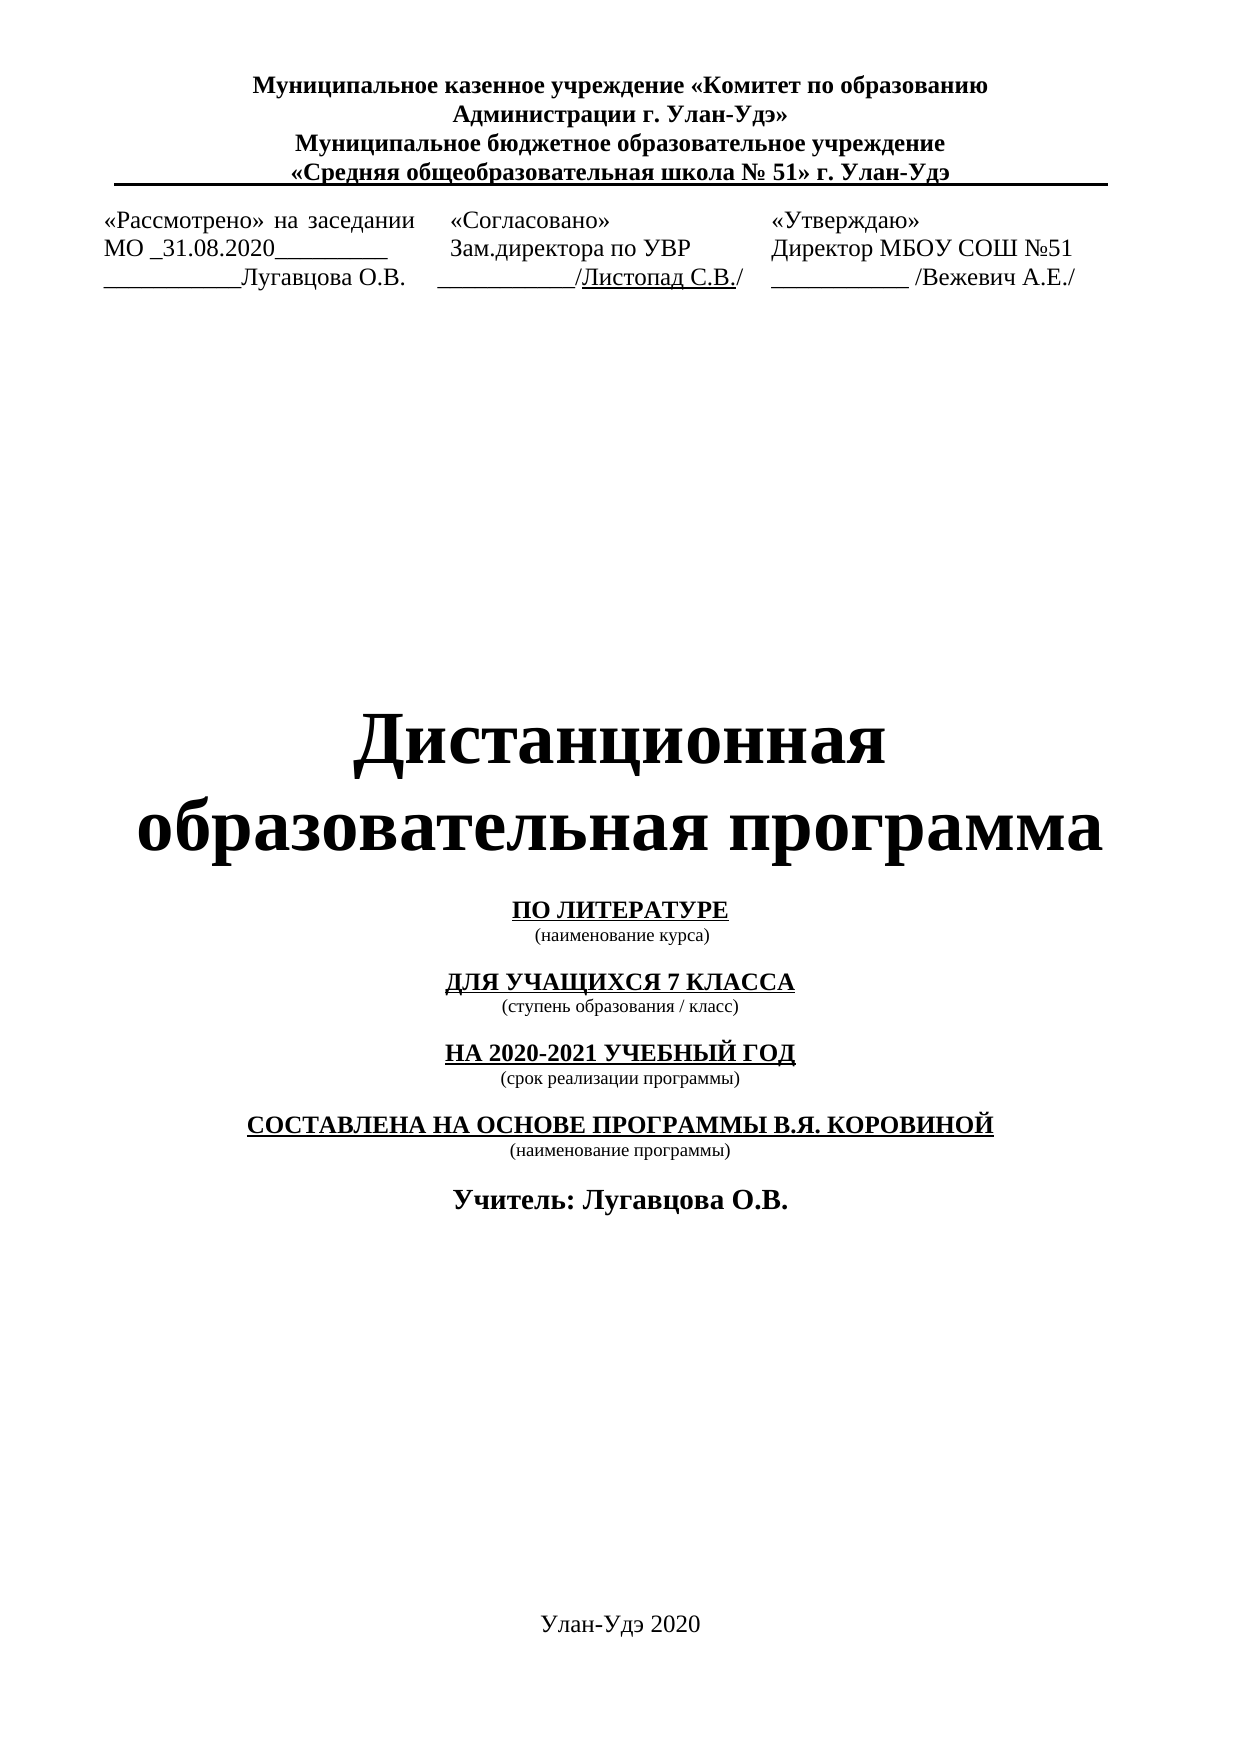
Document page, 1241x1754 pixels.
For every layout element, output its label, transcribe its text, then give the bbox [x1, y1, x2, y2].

table_header «Согласовано» Зам.директора по УВР ___________/Листопад С.В./ [426, 205, 760, 348]
text СОСТАВЛЕНА НА ОСНОВЕ ПРОГРАММЫ В.Я. КОРОВИНОЙ [103, 1110, 1137, 1139]
text (наименование программы) [103, 1139, 1137, 1161]
text Учитель: Лугавцова О.В. [103, 1182, 1137, 1216]
text образовательная программа [103, 780, 1137, 866]
text Администрации г. Улан-Удэ» [103, 99, 1137, 128]
table_header «Рассмотрено» на заседании МО _31.08.2020_________ ___________Лугавцова О.В. [92, 205, 426, 348]
text Улан-Удэ 2020 [103, 1609, 1137, 1637]
text Дистанционная [103, 693, 1137, 780]
text Муниципальное бюджетное образовательное учреждение [103, 128, 1137, 157]
text (ступень образования / класс) [103, 995, 1137, 1017]
text «Средняя общеобразовательная школа № 51» г. Улан-Удэ [103, 157, 1137, 186]
text ПО ЛИТЕРАТУРЕ [103, 895, 1137, 923]
text (наименование курса) [103, 923, 1137, 945]
text (срок реализации программы) [103, 1067, 1137, 1089]
text Муниципальное казенное учреждение «Комитет по образованию [103, 71, 1137, 99]
table_header «Утверждаю» Директор МБОУ СОШ №51 ___________ /Вежевич А.Е./ [760, 205, 1094, 348]
text ДЛЯ УЧАЩИХСЯ 7 КЛАССА [103, 967, 1137, 995]
text НА 2020-2021 УЧЕБНЫЙ ГОД [103, 1038, 1137, 1067]
